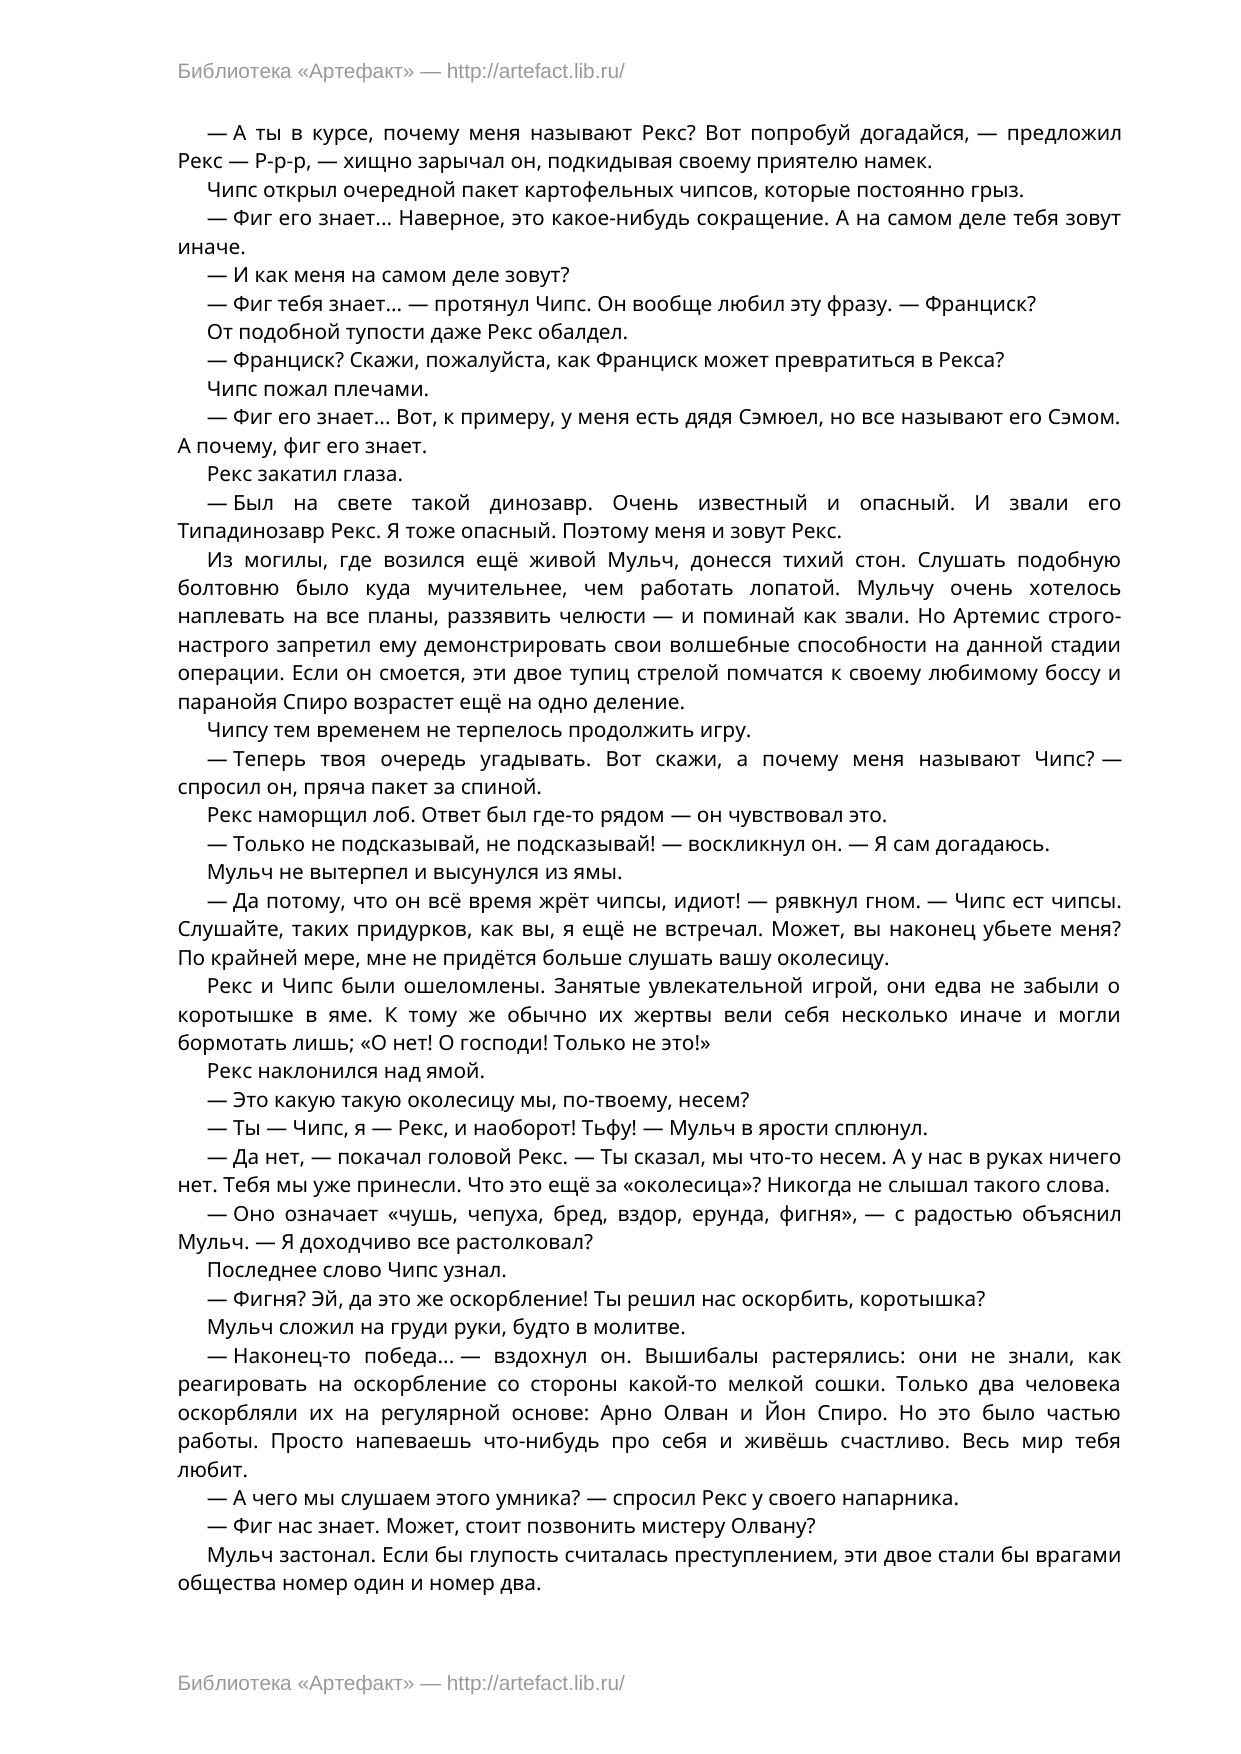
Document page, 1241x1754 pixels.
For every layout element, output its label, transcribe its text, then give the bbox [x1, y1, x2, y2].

text Чипс пожал плечами. [177, 374, 1122, 402]
text — Теперь твоя очередь угадывать. Вот скажи, а почему меня называют Чипс? — спросил он, пряча пакет за спиной. [177, 744, 1122, 801]
text Чипсу тем временем не терпелось продолжить игру. [177, 715, 1122, 744]
text Рекс наклонился над ямой. [177, 1057, 1122, 1085]
text Мульч не вытерпел и высунулся из ямы. [177, 857, 1122, 886]
text — Фиг нас знает. Может, стоит позвонить мистеру Олвану? [177, 1512, 1122, 1540]
text Рекс наморщил лоб. Ответ был где-то рядом — он чувствовал это. [177, 801, 1122, 829]
text — Фигня? Эй, да это же оскорбление! Ты решил нас оскорбить, коротышка? [177, 1284, 1122, 1312]
text Рекс закатил глаза. [177, 459, 1122, 488]
text Чипс открыл очередной пакет картофельных чипсов, которые постоянно грыз. [177, 175, 1122, 203]
text — Франциск? Скажи, пожалуйста, как Франциск может превратиться в Рекса? [177, 346, 1122, 374]
text — А ты в курсе, почему меня называют Рекс? Вот попробуй догадайся, — предложил Рекс — Р-р-р, — хищно зарычал он, подкидывая своему приятелю намек. [177, 118, 1122, 175]
text — Фиг его знает... Вот, к примеру, у меня есть дядя Сэмюел, но все называют его Сэмом. А почему, фиг его знает. [177, 402, 1122, 459]
text От подобной тупости даже Рекс обалдел. [177, 317, 1122, 346]
text — Оно означает «чушь, чепуха, бред, вздор, ерунда, фигня», — с радостью объяснил Мульч. — Я доходчиво все растолковал? [177, 1199, 1122, 1256]
text Последнее слово Чипс узнал. [177, 1256, 1122, 1284]
text — И как меня на самом деле зовут? [177, 260, 1122, 289]
text — Да потому, что он всё время жрёт чипсы, идиот! — рявкнул гном. — Чипс ест чипсы. Слушайте, таких придурков, как вы, я ещё не встречал. Может, вы наконец убьете меня? По крайней мере, мне не придётся больше слушать вашу околесицу. [177, 886, 1122, 971]
text — Наконец-то победа... — вздохнул он. Вышибалы растерялись: они не знали, как реагировать на оскорбление со стороны какой-то мелкой сошки. Только два человека оскорбляли их на регулярной основе: Арно Олван и Йон Спиро. Но это было частью работы. Просто напеваешь что-нибудь про себя и живёшь счастливо. Весь мир тебя любит. [177, 1341, 1122, 1483]
text — Ты — Чипс, я — Рекс, и наоборот! Тьфу! — Мульч в ярости сплюнул. [177, 1113, 1122, 1142]
text Мульч застонал. Если бы глупость считалась преступлением, эти двое стали бы врагами общества номер один и номер два. [177, 1540, 1122, 1597]
text Мульч сложил на груди руки, будто в молитве. [177, 1312, 1122, 1341]
text Рекс и Чипс были ошеломлены. Занятые увлекательной игрой, они едва не забыли о коротышке в яме. К тому же обычно их жертвы вели себя несколько иначе и могли бормотать лишь; «О нет! О господи! Только не это!» [177, 971, 1122, 1057]
text — Это какую такую околесицу мы, по-твоему, несем? [177, 1085, 1122, 1113]
text — Фиг его знает... Наверное, это какое-нибудь сокращение. А на самом деле тебя зовут иначе. [177, 203, 1122, 260]
text — Только не подсказывай, не подсказывай! — воскликнул он. — Я сам догадаюсь. [177, 829, 1122, 857]
text — Был на свете такой динозавр. Очень известный и опасный. И звали его Типадинозавр Рекс. Я тоже опасный. Поэтому меня и зовут Рекс. [177, 488, 1122, 545]
text — Фиг тебя знает... — протянул Чипс. Он вообще любил эту фразу. — Франциск? [177, 289, 1122, 317]
text — Да нет, — покачал головой Рекс. — Ты сказал, мы что-то несем. А у нас в руках ничего нет. Тебя мы уже принесли. Что это ещё за «околесица»? Никогда не слышал такого слова. [177, 1142, 1122, 1199]
text Из могилы, где возился ещё живой Мульч, донесся тихий стон. Слушать подобную болтовню было куда мучительнее, чем работать лопатой. Мульчу очень хотелось наплевать на все планы, раззявить челюсти — и поминай как звали. Но Артемис строго-настрого запретил ему демонстрировать свои волшебные способности на данной стадии операции. Если он смоется, эти двое тупиц стрелой помчатся к своему любимому боссу и паранойя Спиро возрастет ещё на одно деление. [177, 545, 1122, 715]
text — А чего мы слушаем этого умника? — спросил Рекс у своего напарника. [177, 1483, 1122, 1512]
